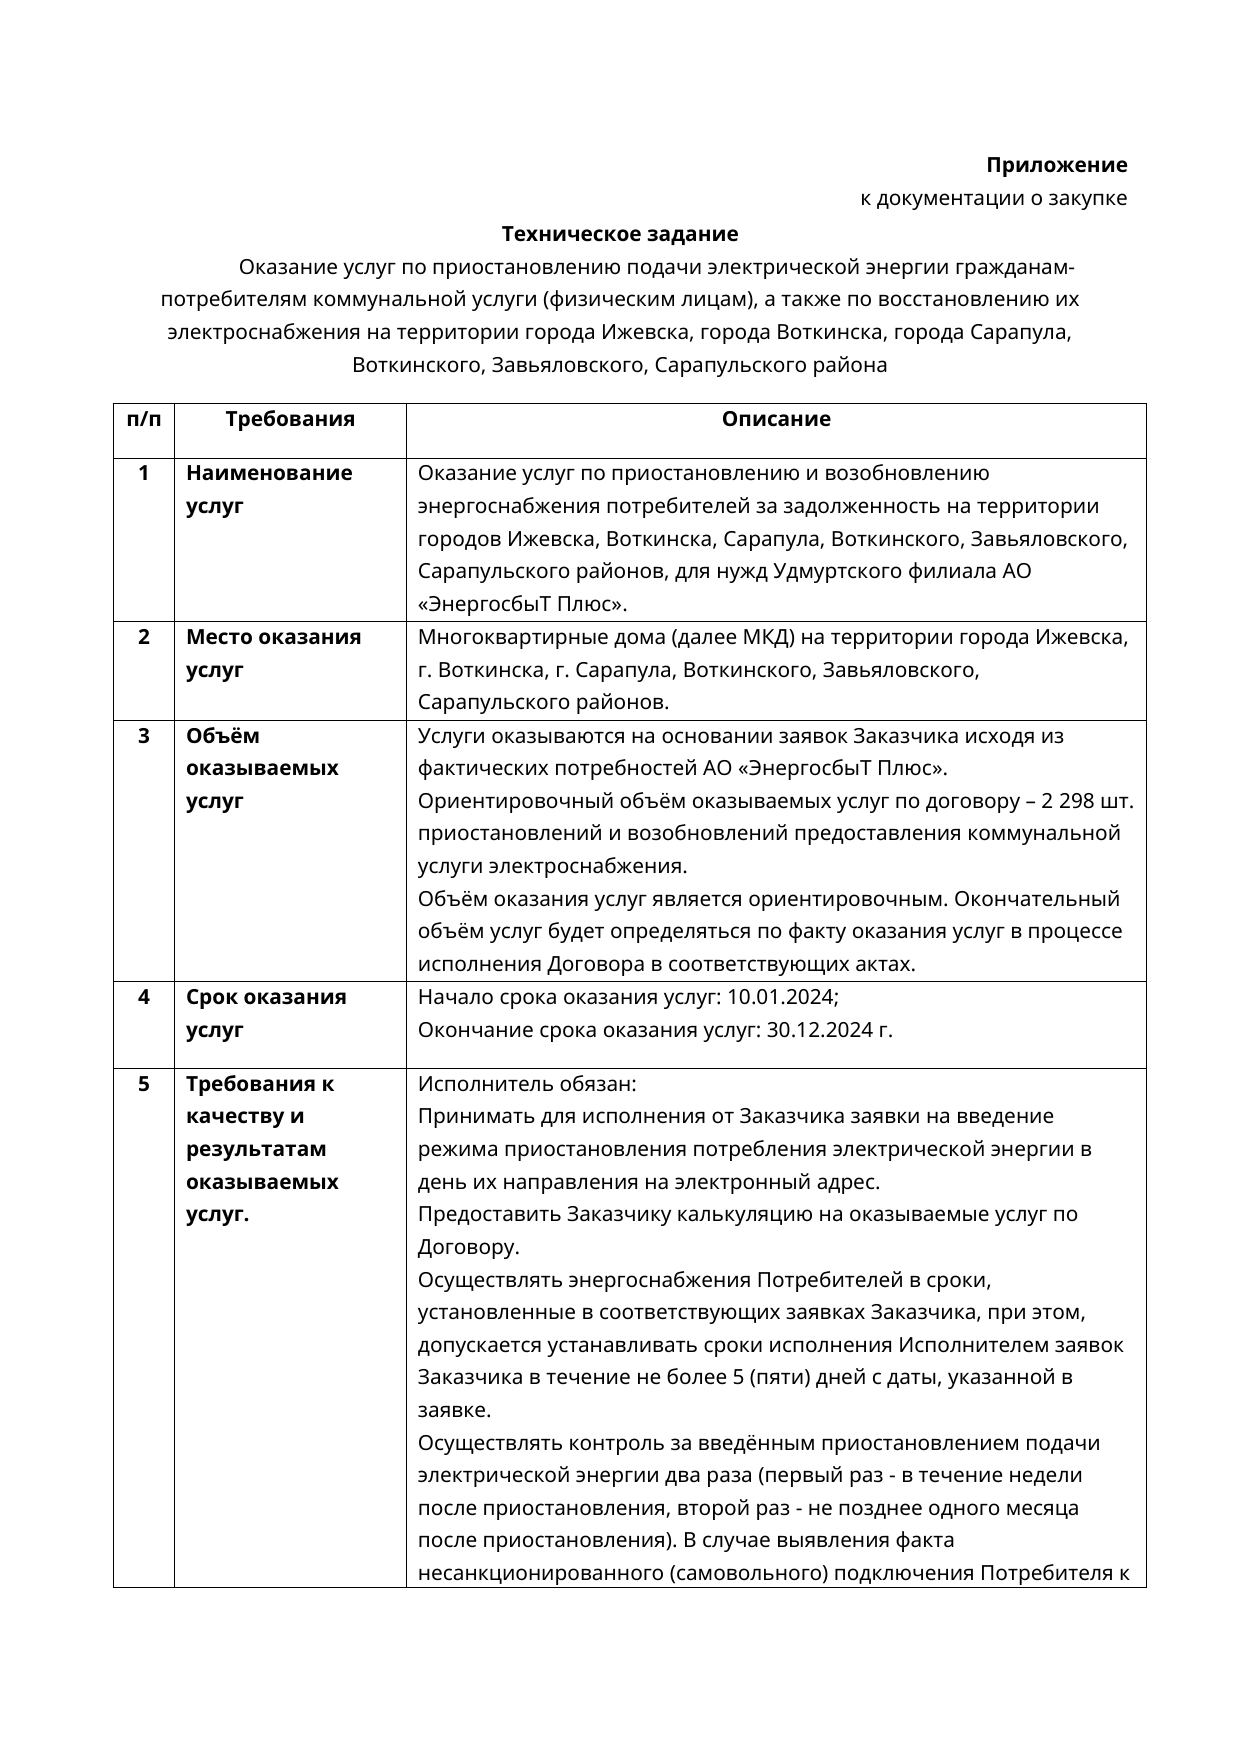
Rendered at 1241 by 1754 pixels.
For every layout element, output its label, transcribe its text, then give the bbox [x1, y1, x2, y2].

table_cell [407, 1069, 1146, 1587]
table_cell 5 [114, 1069, 174, 1587]
table_cell Многоквартирные дома (далее МКД) на территории города Ижевска, г. Воткинска, г. Сарапула, Воткинского, Завьяловского, Сарапульского районов. [407, 622, 1146, 720]
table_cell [175, 1069, 406, 1587]
table_cell 1 [114, 459, 174, 621]
text к документации о закупке [112, 183, 1128, 211]
table_cell 2 [114, 622, 174, 720]
table_cell Наименование услуг [175, 459, 406, 621]
table_cell Оказание услуг по приостановлению и возобновлению энергоснабжения потребителей за задолженность на территории городов Ижевска, Воткинска, Сарапула, Воткинского, Завьяловского, Сарапульского районов, для нужд Удмуртского филиала АО «ЭнергосбыТ Плюс». [407, 459, 1146, 621]
table_cell 4 [114, 982, 174, 1068]
subtitle Техническое задание [112, 219, 1128, 248]
text Приложение [112, 150, 1128, 178]
table_cell Услуги оказываются на основании заявок Заказчика исходя из фактических потребностей АО «ЭнергосбыТ Плюс». Ориентировочный объём оказываемых услуг по договору – 2 298 шт. приостановлений и возобновлений предоставления коммунальной услуги электроснабжения. Объём оказания услуг является ориентировочным. Окончательный объём услуг будет определяться по факту оказания услуг в процессе исполнения Договора в соответствующих актах. [407, 721, 1146, 981]
table_header Описание [407, 404, 1146, 457]
table_cell Начало срока оказания услуг: 10.01.2024; Окончание срока оказания услуг: 30.12.2024 г. [407, 982, 1146, 1068]
table_cell Объём оказываемых услуг [175, 721, 406, 981]
table_cell Место оказания услуг [175, 622, 406, 720]
table_header п/п [114, 404, 174, 457]
table_cell 3 [114, 721, 174, 981]
text Оказание услуг по приостановлению подачи электрической энергии гражданам-потребителям коммунальной услуги (физическим лицам), а также по восстановлению их электроснабжения на территории города Ижевска, города Воткинска, города Сарапула, Воткинского, Завьяловского, Сарапульского района [112, 252, 1128, 378]
table_header Требования [175, 404, 406, 457]
table_cell Срок оказания услуг [175, 982, 406, 1068]
